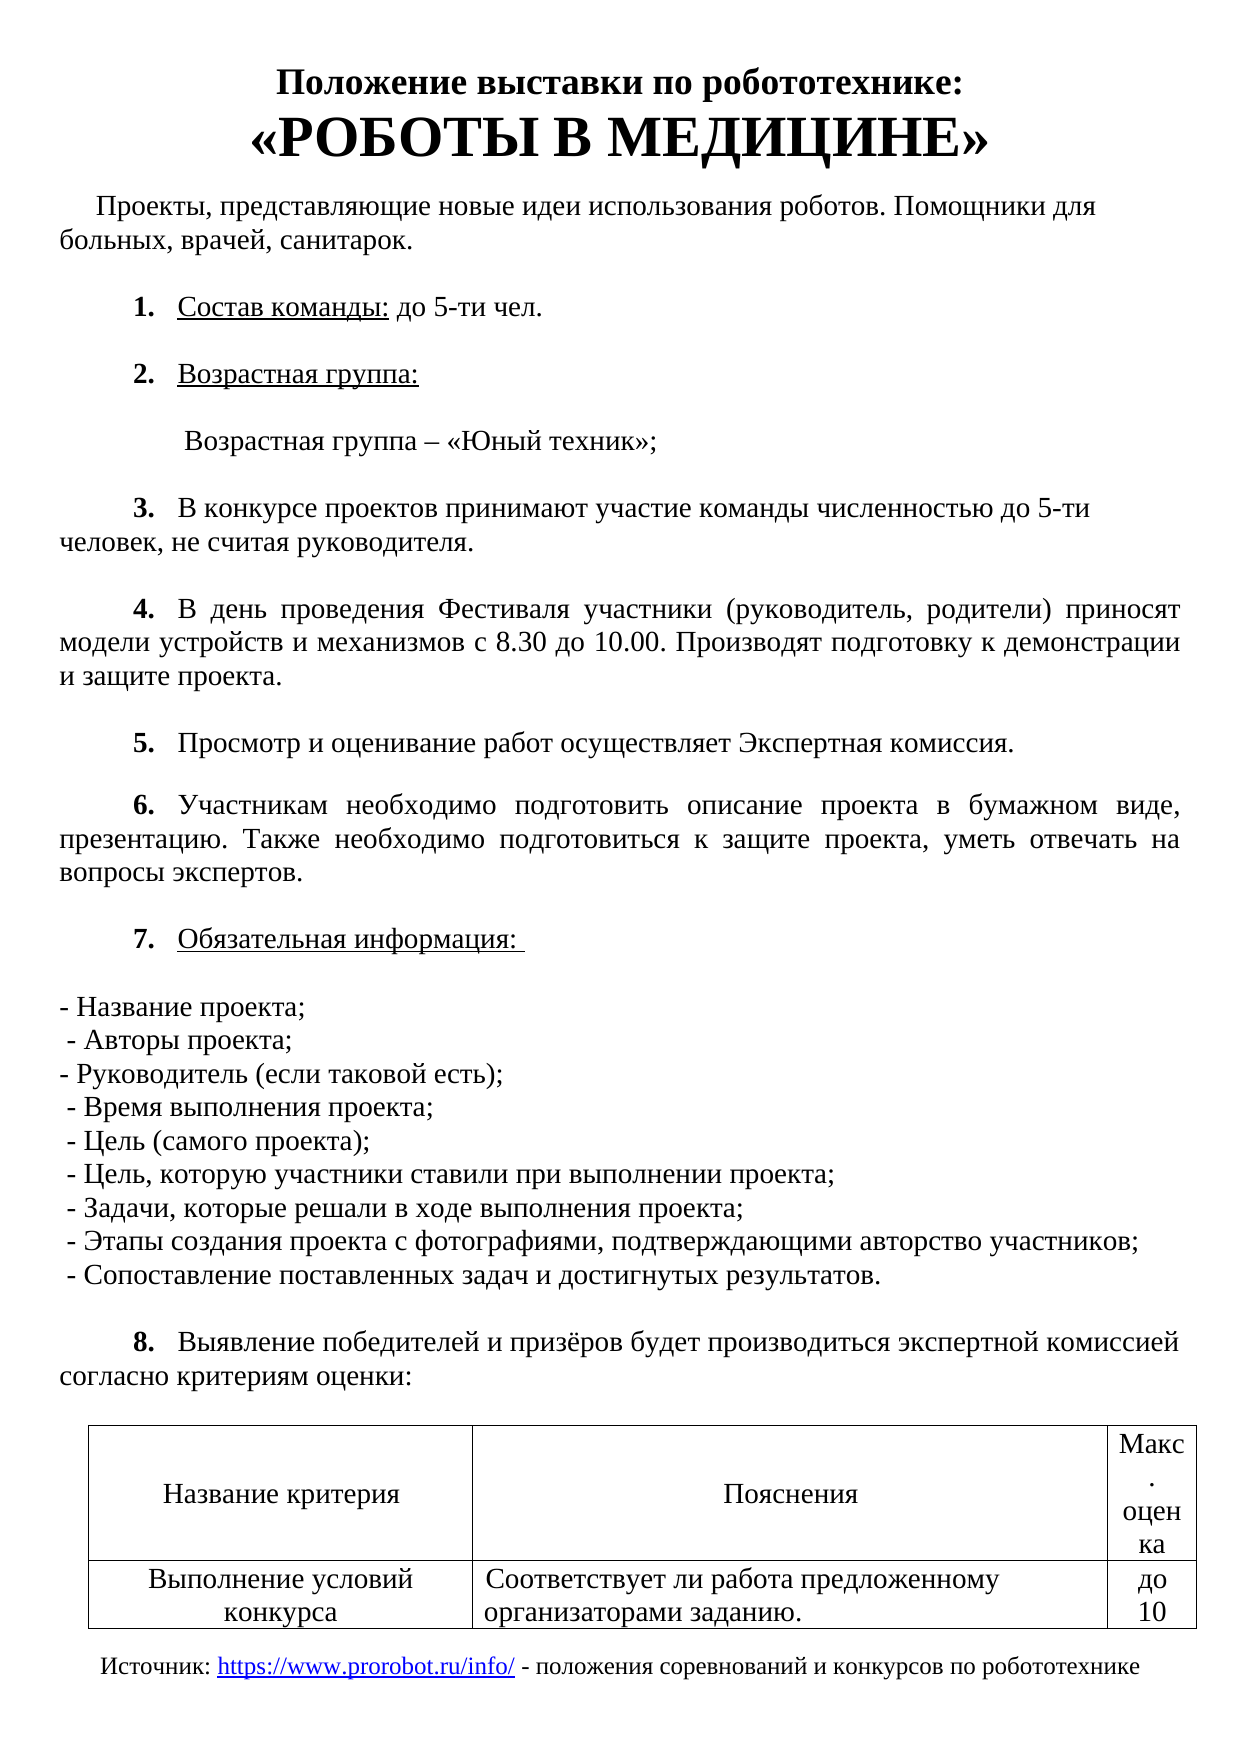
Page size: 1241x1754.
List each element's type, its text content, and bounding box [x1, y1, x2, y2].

text - Сопоставление поставленных задач и достигнутых результатов. [59, 1257, 1181, 1291]
text - Авторы проекта; [59, 1022, 1181, 1056]
text - Цель (самого проекта); [59, 1123, 1181, 1156]
text Проекты, представляющие новые идеи использования роботов. Помощники для больных, врачей, санитарок. [59, 188, 1181, 256]
list Возрастная группа: [59, 356, 1181, 390]
list В конкурсе проектов принимают участие команды численностью до 5-ти человек, не считая руководителя. [59, 490, 1181, 557]
text «РОБОТЫ В МЕДИЦИНЕ» [59, 102, 1181, 169]
table_cell Соответствует ли работа предложенному организаторами заданию. [473, 1561, 1107, 1628]
list Состав команды: до 5-ти чел. [59, 289, 1181, 323]
list Возрастная группа – «Юный техник»; [133, 423, 1181, 457]
table_cell Выполнение условий конкурса [89, 1561, 472, 1628]
list Обязательная информация: [59, 922, 1181, 955]
table_header Макс. оценка [1108, 1426, 1196, 1560]
list В день проведения Фестиваля участники (руководитель, родители) приносят модели устройств и механизмов с 8.30 до 10.00. Производят подготовку к демонстрации и защите проекта. [59, 591, 1181, 692]
text - Этапы создания проекта с фотографиями, подтверждающими авторство участников; [59, 1223, 1181, 1257]
table_header Пояснения [473, 1426, 1107, 1560]
text - Название проекта; [59, 989, 1181, 1022]
list Участникам необходимо подготовить описание проекта в бумажном виде, презентацию. Также необходимо подготовиться к защите проекта, уметь отвечать на вопросы экспертов. [59, 787, 1181, 888]
text - Задачи, которые решали в ходе выполнения проекта; [59, 1190, 1181, 1223]
text - Время выполнения проекта; [59, 1089, 1181, 1123]
list Просмотр и оценивание работ осуществляет Экспертная комиссия. [59, 725, 1181, 759]
text - Руководитель (если таковой есть); [59, 1056, 1181, 1089]
list Выявление победителей и призёров будет производиться экспертной комиссией согласно критериям оценки: [59, 1324, 1181, 1391]
text Положение выставки по робототехнике: [59, 59, 1181, 102]
table_cell до 10 [1108, 1561, 1196, 1628]
table_header Название критерия [89, 1426, 472, 1560]
text - Цель, которую участники ставили при выполнении проекта; [59, 1156, 1181, 1190]
